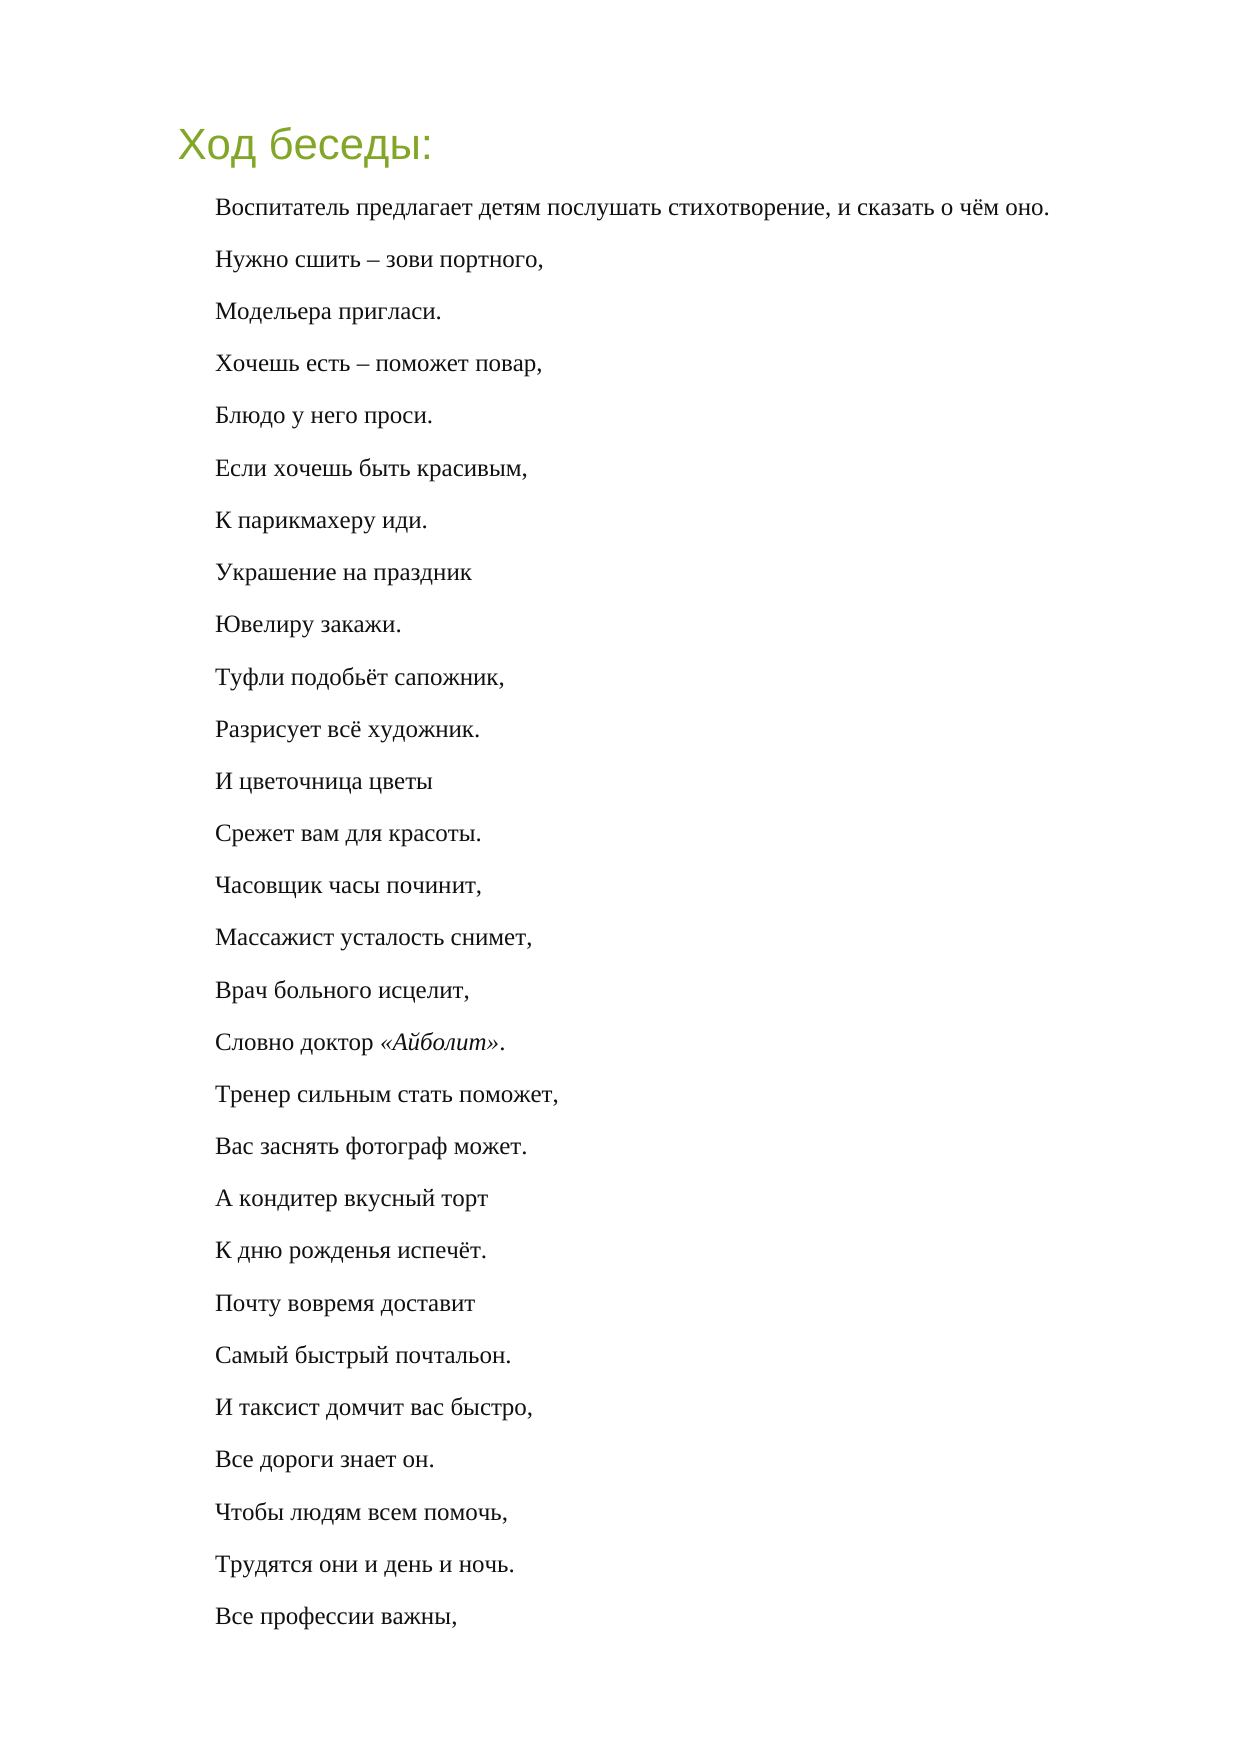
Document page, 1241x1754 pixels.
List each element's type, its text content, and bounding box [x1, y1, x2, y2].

text Воспитатель предлагает детям послушать стихотворение, и сказать о чём оно. [177, 192, 1152, 221]
text А кондитер вкусный торт [177, 1183, 1152, 1212]
text Нужно сшить – зови портного, [177, 244, 1152, 273]
text И цветочница цветы [177, 766, 1152, 795]
text Модельера пригласи. [177, 296, 1152, 325]
text Массажист усталость снимет, [177, 922, 1152, 951]
text Трудятся они и день и ночь. [177, 1549, 1152, 1577]
text Тренер сильным стать поможет, [177, 1079, 1152, 1108]
text Разрисует всё художник. [177, 714, 1152, 742]
text Почту вовремя доставит [177, 1288, 1152, 1317]
text Если хочешь быть красивым, [177, 453, 1152, 482]
text Ювелиру закажи. [177, 609, 1152, 638]
text Блюдо у него проси. [177, 401, 1152, 429]
text Часовщик часы починит, [177, 870, 1152, 899]
text Все дороги знает он. [177, 1444, 1152, 1473]
text Словно доктор «Айболит». [177, 1027, 1152, 1056]
text Врач больного исцелит, [177, 975, 1152, 1003]
text Чтобы людям всем помочь, [177, 1497, 1152, 1525]
text Все профессии важны, [177, 1601, 1152, 1630]
text К дню рожденья испечёт. [177, 1236, 1152, 1264]
text К парикмахеру иди. [177, 505, 1152, 534]
text Вас заснять фотограф может. [177, 1131, 1152, 1160]
text И таксист домчит вас быстро, [177, 1392, 1152, 1421]
text Туфли подобьёт сапожник, [177, 662, 1152, 690]
text Хочешь есть – поможет повар, [177, 348, 1152, 377]
text Ход беседы: [177, 118, 1152, 168]
text Срежет вам для красоты. [177, 818, 1152, 847]
text Украшение на праздник [177, 557, 1152, 586]
text Самый быстрый почтальон. [177, 1340, 1152, 1369]
